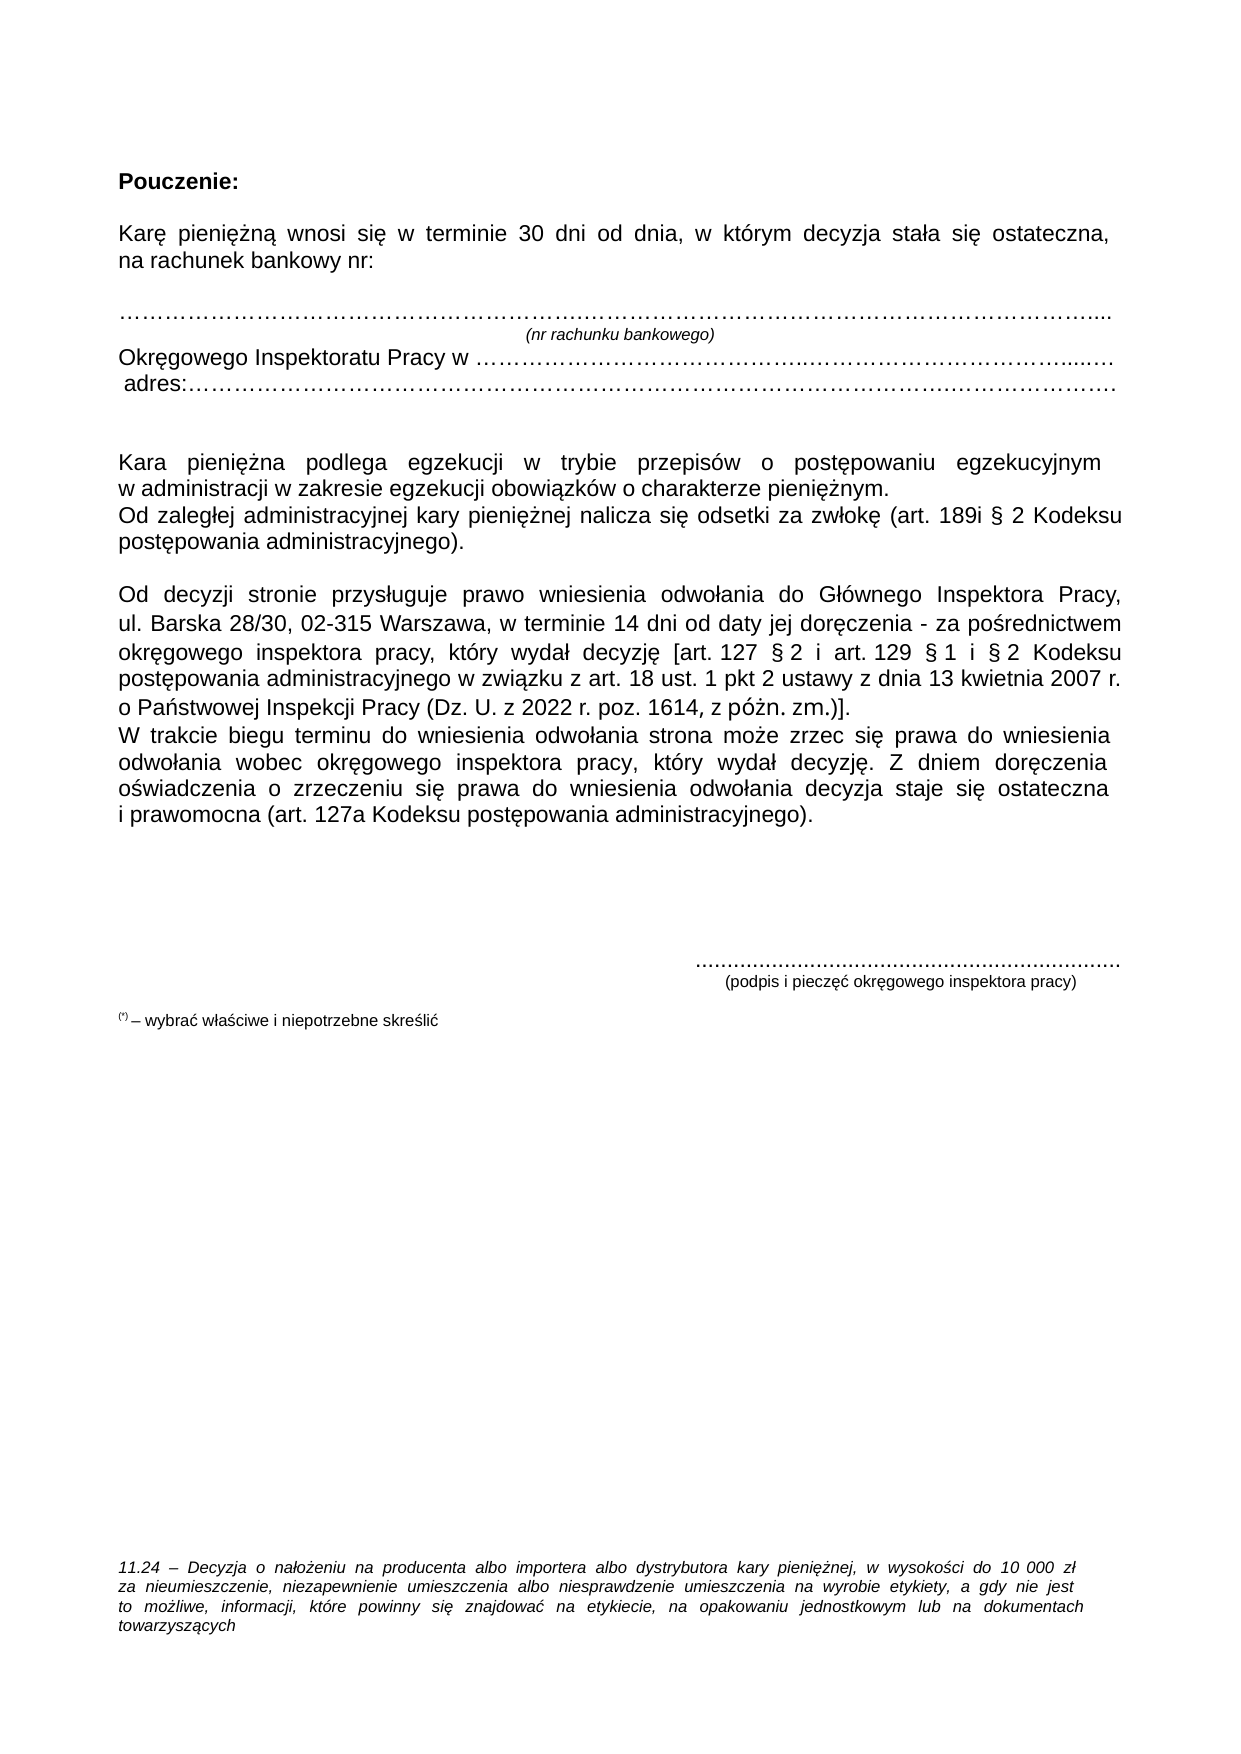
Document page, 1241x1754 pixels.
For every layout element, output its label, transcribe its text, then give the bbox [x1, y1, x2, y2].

text W trakcie biegu terminu do wniesienia odwołania strona może zrzec się prawa do wniesienia odwołania wobec okręgowego inspektora pracy, który wydał decyzję. Z dniem doręczenia oświadczenia o zrzeczeniu się prawa do wniesienia odwołania decyzja staje się ostateczna i prawomocna (art. 127a Kodeksu postępowania administracyjnego). [118, 722, 1122, 828]
text ................................................................... [694, 946, 1122, 972]
text …………………………………………………….………………………………………………………….... [118, 298, 1122, 324]
text (podpis i pieczęć okręgowego inspektora pracy) [679, 972, 1122, 991]
text adres:……………………………………………………………………………………….…………………. [118, 370, 1122, 396]
text Od decyzji stronie przysługuje prawo wniesienia odwołania do Głównego Inspektora Pracy, ul. Barska 28/30, 02-315 Warszawa, w terminie 14 dni od daty jej doręczenia - za pośrednictwem okręgowego inspektora pracy, który wydał decyzję [art. 127 § 2 i art. 129 § 1 i § 2 Kodeksu postępowania administracyjnego w związku z art. 18 ust. 1 pkt 2 ustawy z dnia 13 kwietnia 2007 r. o Państwowej Inspekcji Pracy (Dz. U. z 2022 r. poz. 1614, z póżn. zm.)]. [118, 581, 1122, 722]
text Kara pieniężna podlega egzekucji w trybie przepisów o postępowaniu egzekucyjnym w administracji w zakresie egzekucji obowiązków o charakterze pieniężnym. [118, 449, 1122, 502]
text Okręgowego Inspektoratu Pracy w ……………………………………..…………………………….....… [118, 344, 1122, 370]
text (nr rachunku bankowego) [118, 324, 1122, 344]
text Pouczenie: [118, 168, 1122, 194]
text Karę pieniężną wnosi się w terminie 30 dni od dnia, w którym decyzja stała się ostateczna, na rachunek bankowy nr: [118, 220, 1122, 273]
text Od zaległej administracyjnej kary pieniężnej nalicza się odsetki za zwłokę (art. 189i § 2 Kodeksu postępowania administracyjnego). [118, 502, 1122, 554]
text (*) – wybrać właściwe i niepotrzebne skreślić [118, 1010, 1122, 1029]
